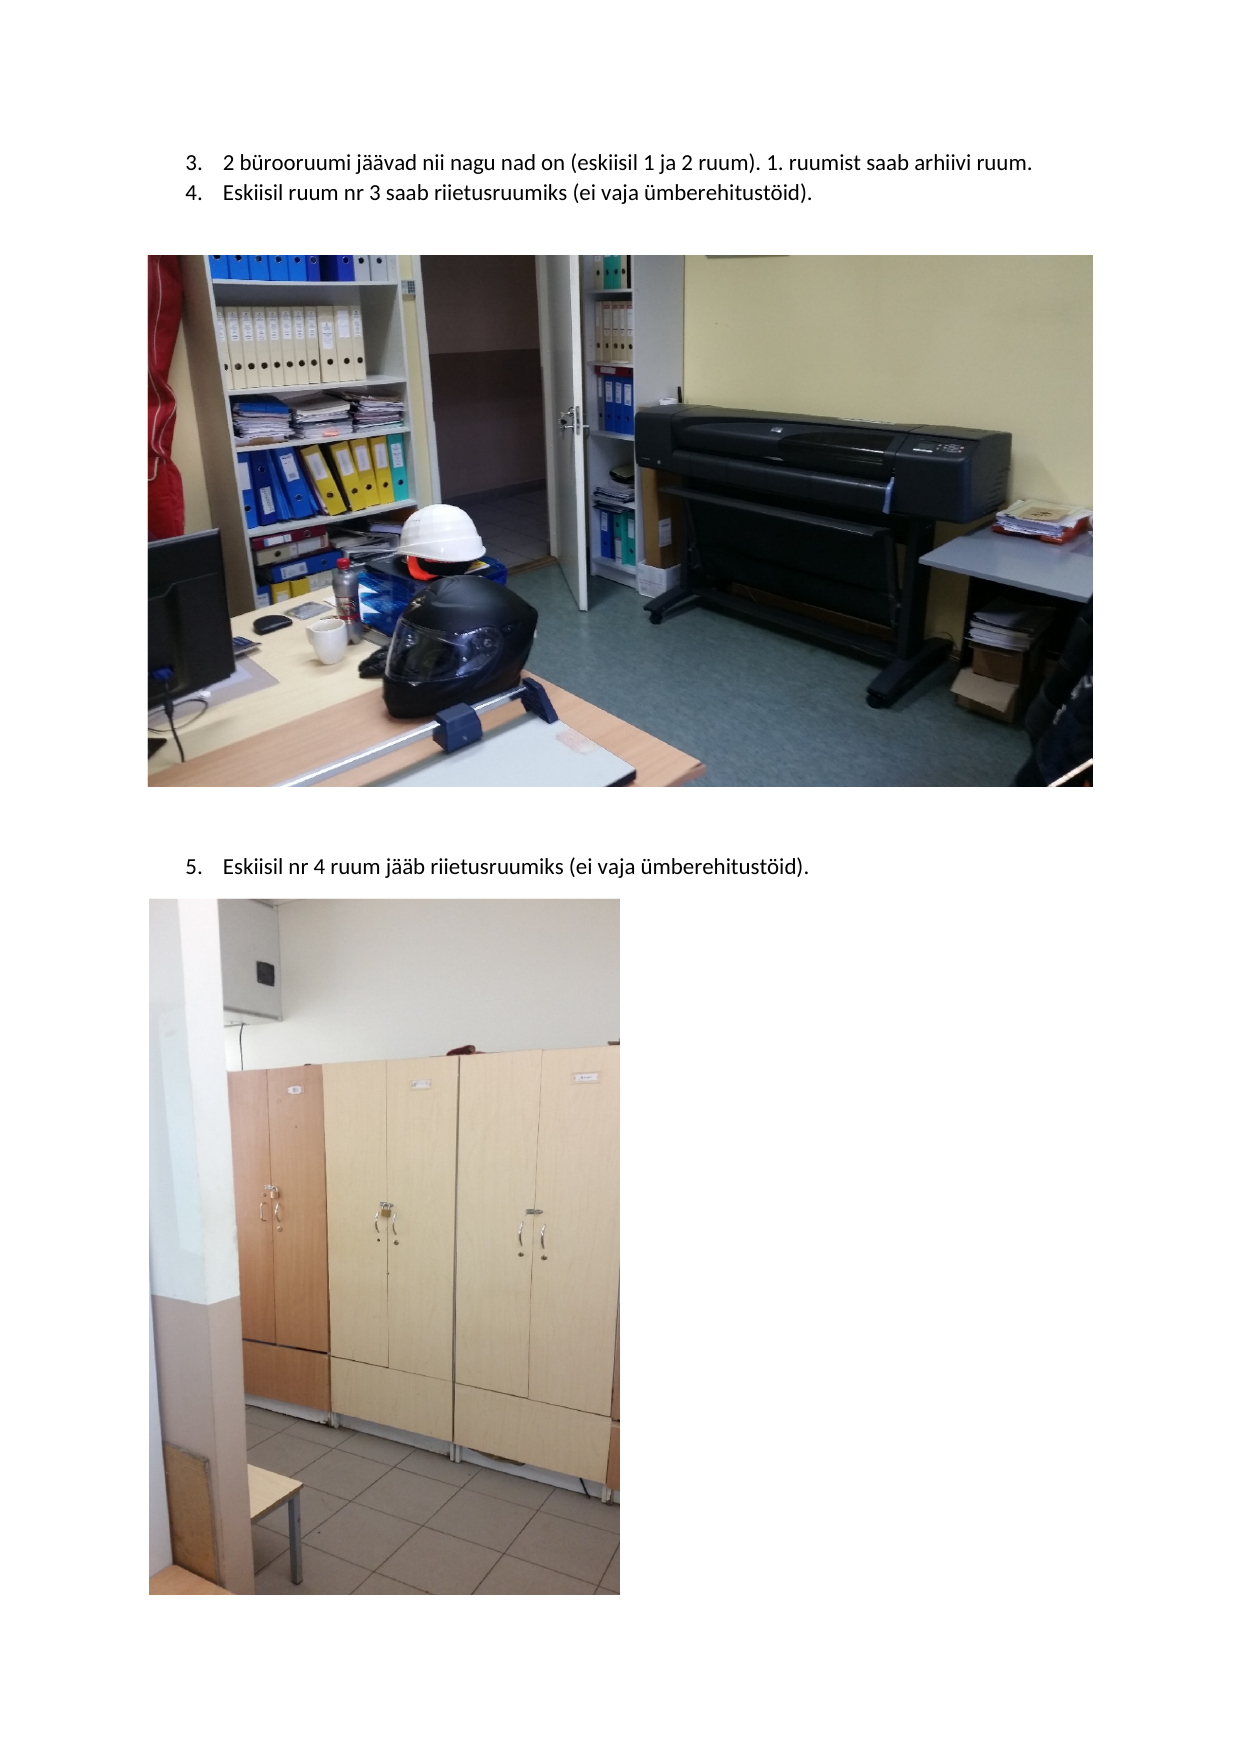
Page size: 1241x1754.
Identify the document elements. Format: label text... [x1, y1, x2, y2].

picture [149, 255, 1093, 787]
picture [149, 899, 620, 1594]
list Eskiisil ruum nr 3 saab riietusruumiks (ei vaja ümberehitustöid). [185, 178, 1093, 206]
list 2 bürooruumi jäävad nii nagu nad on (eskiisil 1 ja 2 ruum). 1. ruumist saab arhiivi ruum. [185, 148, 1093, 176]
list Eskiisil nr 4 ruum jääb riietusruumiks (ei vaja ümberehitustöid). [185, 852, 1093, 880]
